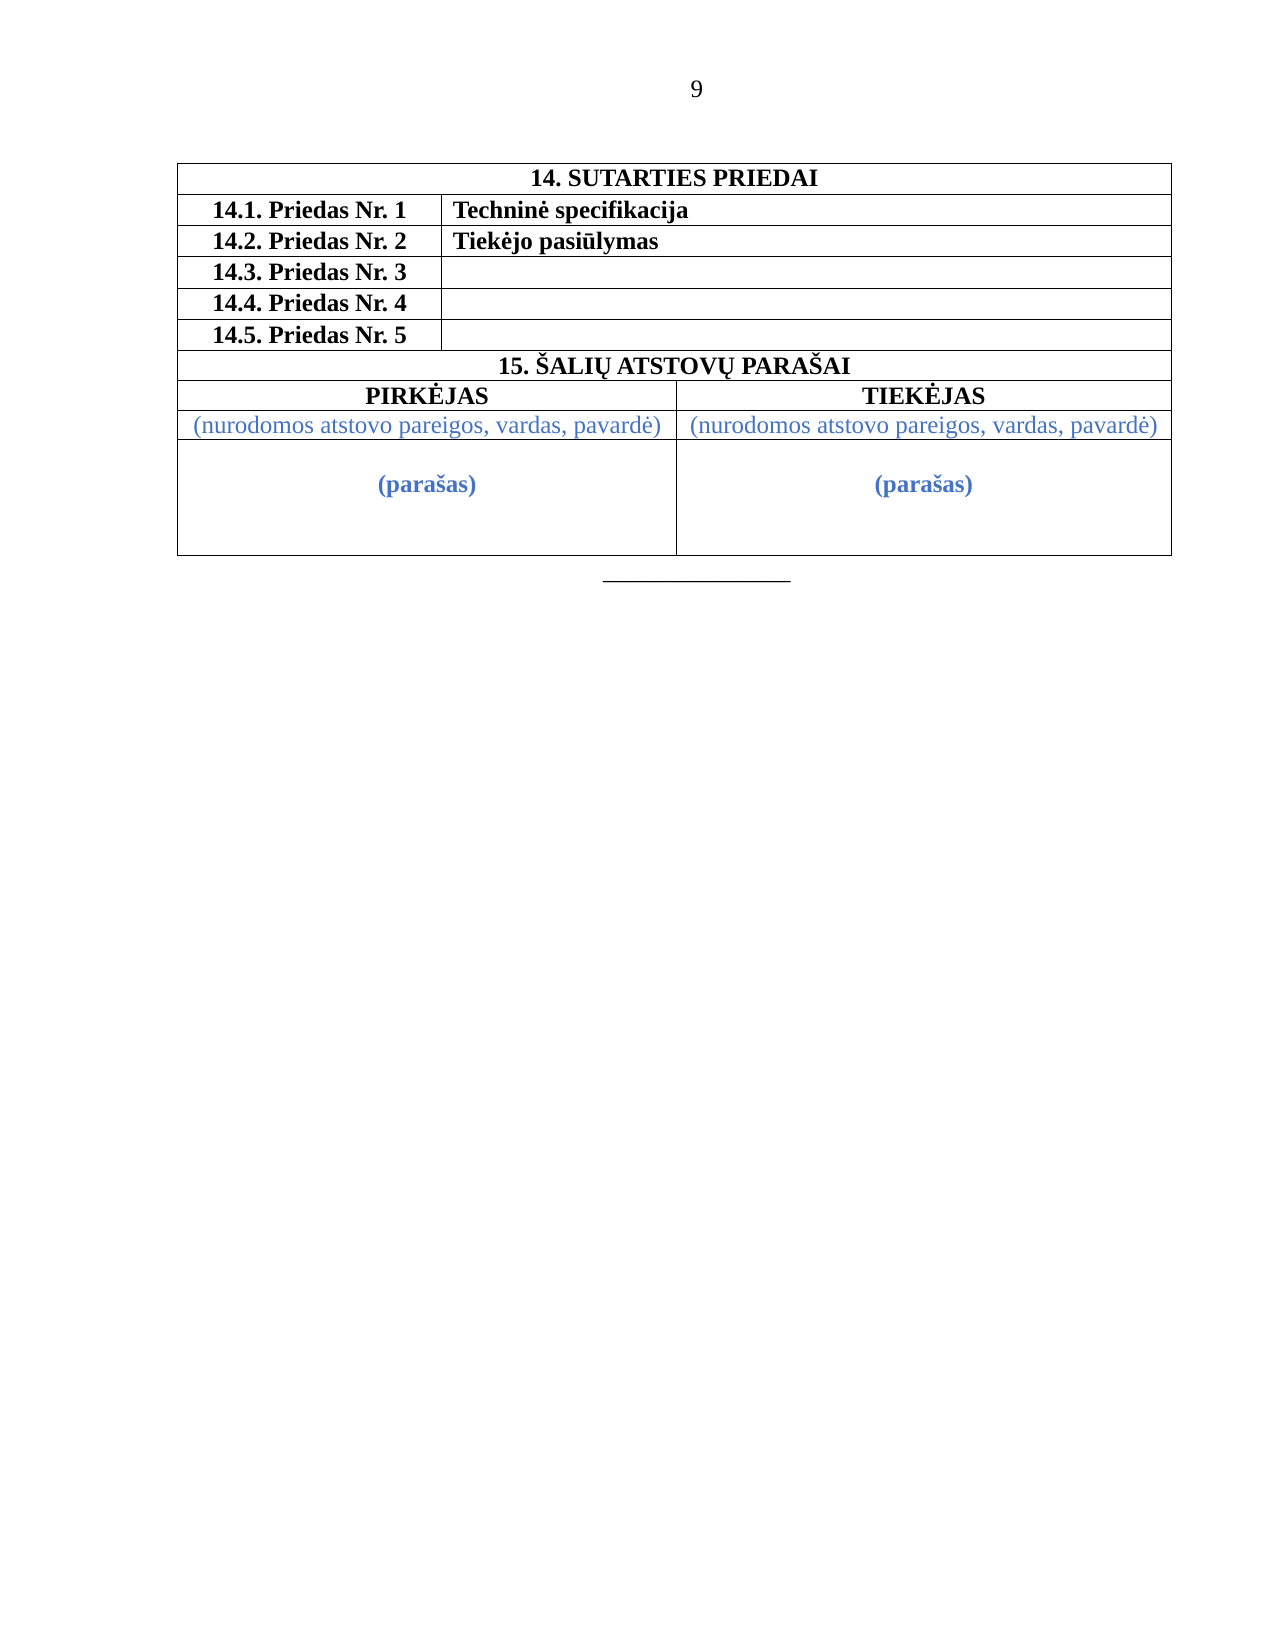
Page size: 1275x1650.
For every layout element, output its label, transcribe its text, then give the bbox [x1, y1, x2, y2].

table_cell (nurodomos atstovo pareigos, vardas, pavardė) [677, 411, 1171, 439]
table_cell [442, 289, 1171, 319]
table_cell 15. ŠALIŲ ATSTOVŲ PARAŠAI [178, 351, 1171, 380]
table_cell Techninė specifikacija [442, 195, 1171, 225]
table_cell TIEKĖJAS [677, 381, 1171, 409]
text _______________ [177, 556, 1216, 585]
table_cell (nurodomos atstovo pareigos, vardas, pavardė) [178, 411, 676, 439]
table_cell 14.2. Priedas Nr. 2 [178, 226, 441, 256]
table_cell [442, 257, 1171, 287]
table_cell (parašas) [178, 440, 676, 555]
table_cell Tiekėjo pasiūlymas [442, 226, 1171, 256]
table_cell [442, 320, 1171, 350]
table_cell 14.1. Priedas Nr. 1 [178, 195, 441, 225]
table_cell 14.5. Priedas Nr. 5 [178, 320, 441, 350]
table_cell 14. SUTARTIES PRIEDAI [178, 164, 1171, 194]
table_cell 14.4. Priedas Nr. 4 [178, 289, 441, 319]
table_cell PIRKĖJAS [178, 381, 676, 409]
table_cell (parašas) [677, 440, 1171, 555]
table_cell 14.3. Priedas Nr. 3 [178, 257, 441, 287]
